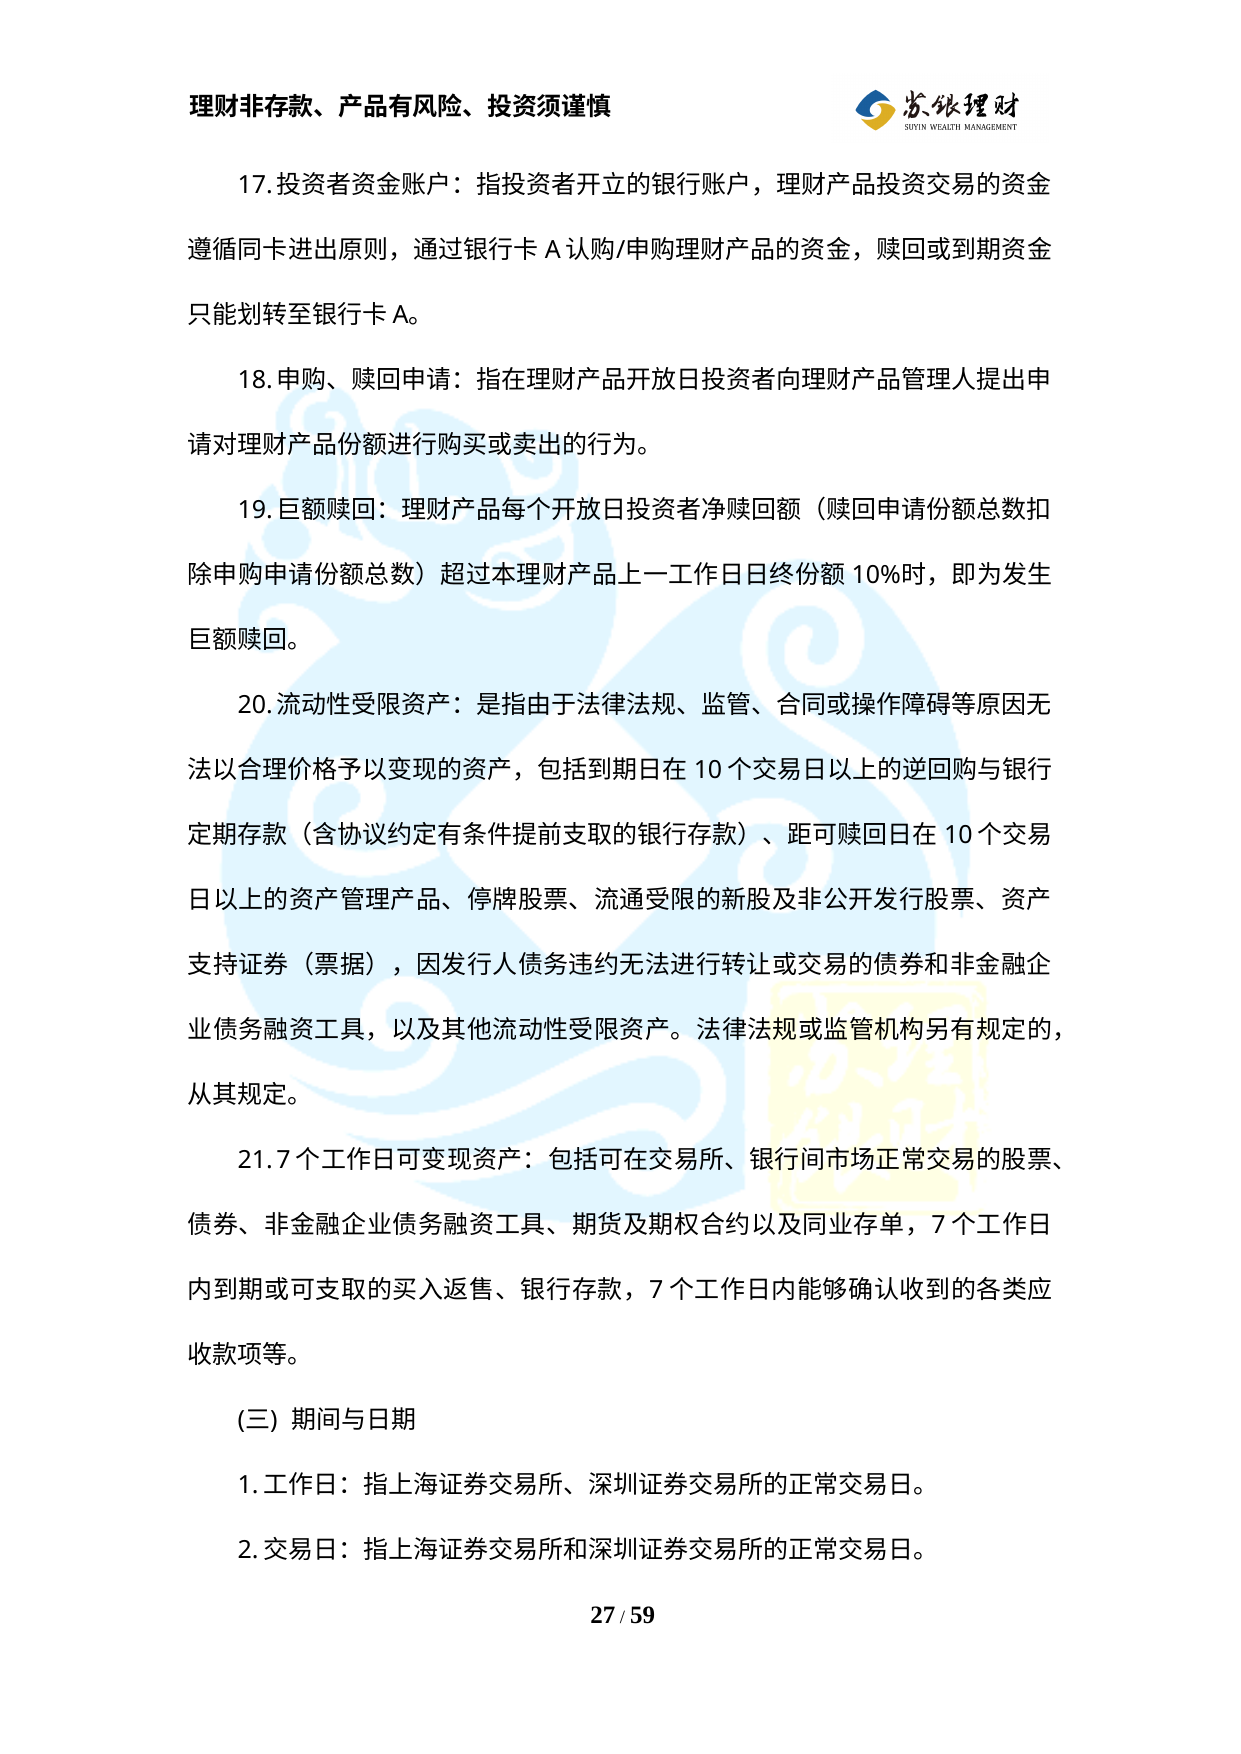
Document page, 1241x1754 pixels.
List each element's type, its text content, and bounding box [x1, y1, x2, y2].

list 7个工作日可变现资产：包括可在交易所、银行间市场正常交易的股票、债券、非金融企业债务融资工具、期货及期权合约以及同业存单，7个工作日内到期或可支取的买入返售、银行存款，7个工作日内能够确认收到的各类应收款项等。 [187, 1125, 1053, 1385]
list 流动性受限资产：是指由于法律法规、监管、合同或操作障碍等原因无法以合理价格予以变现的资产，包括到期日在10个交易日以上的逆回购与银行定期存款（含协议约定有条件提前支取的银行存款）、距可赎回日在10个交易日以上的资产管理产品、停牌股票、流通受限的新股及非公开发行股票、资产支持证券（票据），因发行人债务违约无法进行转让或交易的债券和非金融企业债务融资工具，以及其他流动性受限资产。法律法规或监管机构另有规定的，从其规定。 [187, 670, 1053, 1125]
list 申购、赎回申请：指在理财产品开放日投资者向理财产品管理人提出申请对理财产品份额进行购买或卖出的行为。 [187, 345, 1053, 475]
picture [831, 73, 1049, 143]
list 巨额赎回：理财产品每个开放日投资者净赎回额（赎回申请份额总数扣除申购申请份额总数）超过本理财产品上一工作日日终份额10%时，即为发生巨额赎回。 [187, 475, 1053, 670]
list 期间与日期 [187, 1385, 1053, 1450]
list 工作日：指上海证券交易所、深圳证券交易所的正常交易日。 [187, 1450, 1053, 1515]
list 交易日：指上海证券交易所和深圳证券交易所的正常交易日。 [187, 1515, 1053, 1580]
list 投资者资金账户：指投资者开立的银行账户，理财产品投资交易的资金遵循同卡进出原则，通过银行卡A认购/申购理财产品的资金，赎回或到期资金只能划转至银行卡A。 [187, 150, 1053, 345]
